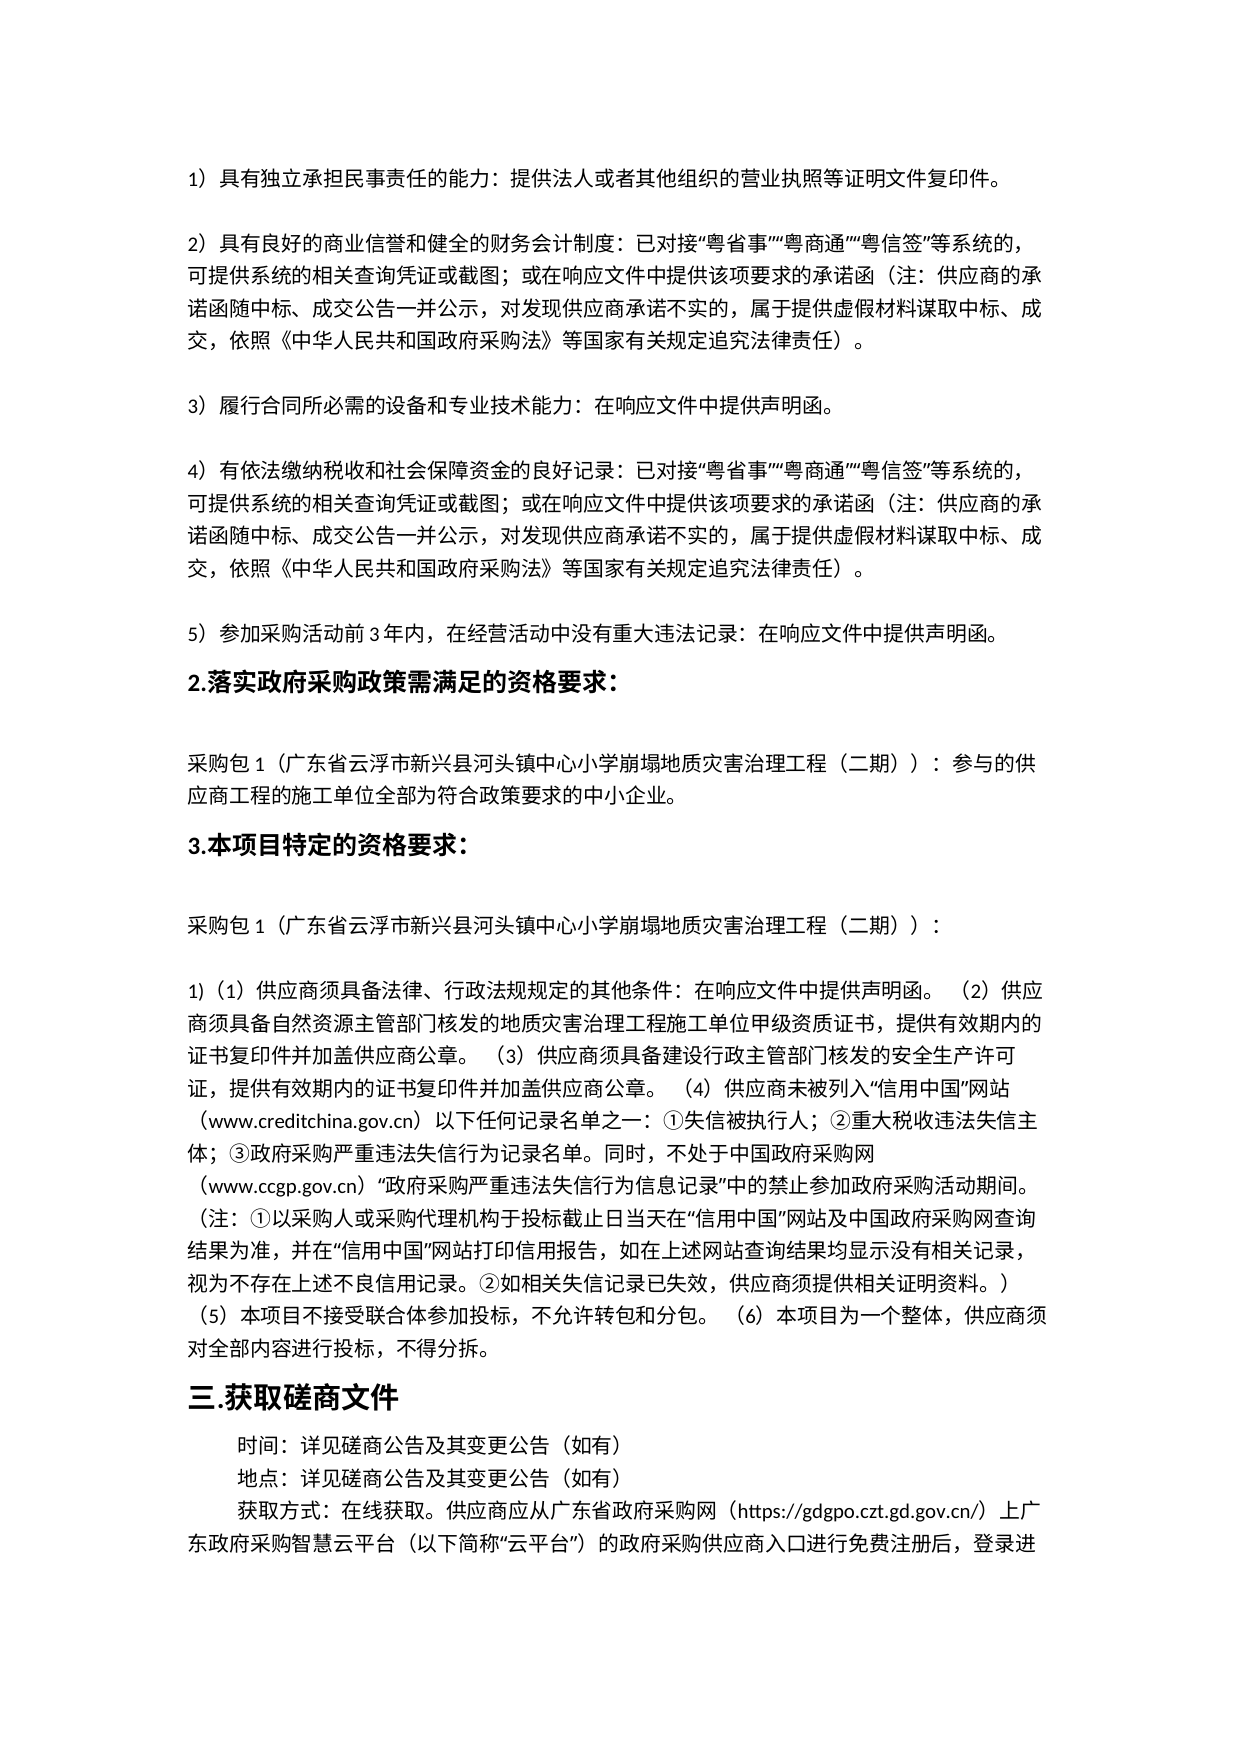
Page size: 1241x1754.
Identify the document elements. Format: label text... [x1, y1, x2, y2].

text 地点：详见磋商公告及其变更公告（如有） [187, 1462, 1053, 1494]
text 2.落实政府采购政策需满足的资格要求： [187, 649, 1053, 714]
text 2）具有良好的商业信誉和健全的财务会计制度：已对接“粤省事”“粤商通”“粤信签”等系统的，可提供系统的相关查询凭证或截图；或在响应文件中提供该项要求的承诺函（注：供应商的承诺函随中标、成交公告一并公示，对发现供应商承诺不实的，属于提供虚假材料谋取中标、成交，依照《中华人民共和国政府采购法》等国家有关规定追究法律责任）。 [187, 227, 1053, 357]
text 4）有依法缴纳税收和社会保障资金的良好记录：已对接“粤省事”“粤商通”“粤信签”等系统的，可提供系统的相关查询凭证或截图；或在响应文件中提供该项要求的承诺函（注：供应商的承诺函随中标、成交公告一并公示，对发现供应商承诺不实的，属于提供虚假材料谋取中标、成交，依照《中华人民共和国政府采购法》等国家有关规定追究法律责任）。 [187, 454, 1053, 584]
text 1)（1）供应商须具备法律、行政法规规定的其他条件：在响应文件中提供声明函。 （2）供应商须具备自然资源主管部门核发的地质灾害治理工程施工单位甲级资质证书，提供有效期内的证书复印件并加盖供应商公章。 （3）供应商须具备建设行政主管部门核发的安全生产许可证，提供有效期内的证书复印件并加盖供应商公章。 （4）供应商未被列入“信用中国”网站（www.creditchina.gov.cn）以下任何记录名单之一：①失信被执行人；②重大税收违法失信主体；③政府采购严重违法失信行为记录名单。同时，不处于中国政府采购网（www.ccgp.gov.cn）“政府采购严重违法失信行为信息记录”中的禁止参加政府采购活动期间。（注：①以采购人或采购代理机构于投标截止日当天在“信用中国”网站及中国政府采购网查询结果为准，并在“信用中国”网站打印信用报告，如在上述网站查询结果均显示没有相关记录，视为不存在上述不良信用记录。②如相关失信记录已失效，供应商须提供相关证明资料。） （5）本项目不接受联合体参加投标，不允许转包和分包。 （6）本项目为一个整体，供应商须对全部内容进行投标，不得分拆。 [187, 974, 1053, 1364]
text 采购包1（广东省云浮市新兴县河头镇中心小学崩塌地质灾害治理工程（二期））：参与的供应商工程的施工单位全部为符合政策要求的中小企业。 [187, 747, 1053, 812]
text 5）参加采购活动前3年内，在经营活动中没有重大违法记录：在响应文件中提供声明函。 [187, 617, 1053, 649]
text 三.获取磋商文件 [187, 1364, 1053, 1429]
text 3.本项目特定的资格要求： [187, 812, 1053, 877]
text 采购包1（广东省云浮市新兴县河头镇中心小学崩塌地质灾害治理工程（二期））： [187, 909, 1053, 942]
text 3）履行合同所必需的设备和专业技术能力：在响应文件中提供声明函。 [187, 389, 1053, 422]
text 时间：详见磋商公告及其变更公告（如有） [187, 1429, 1053, 1462]
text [187, 1494, 1053, 1559]
text 1）具有独立承担民事责任的能力：提供法人或者其他组织的营业执照等证明文件复印件。 [187, 162, 1053, 194]
